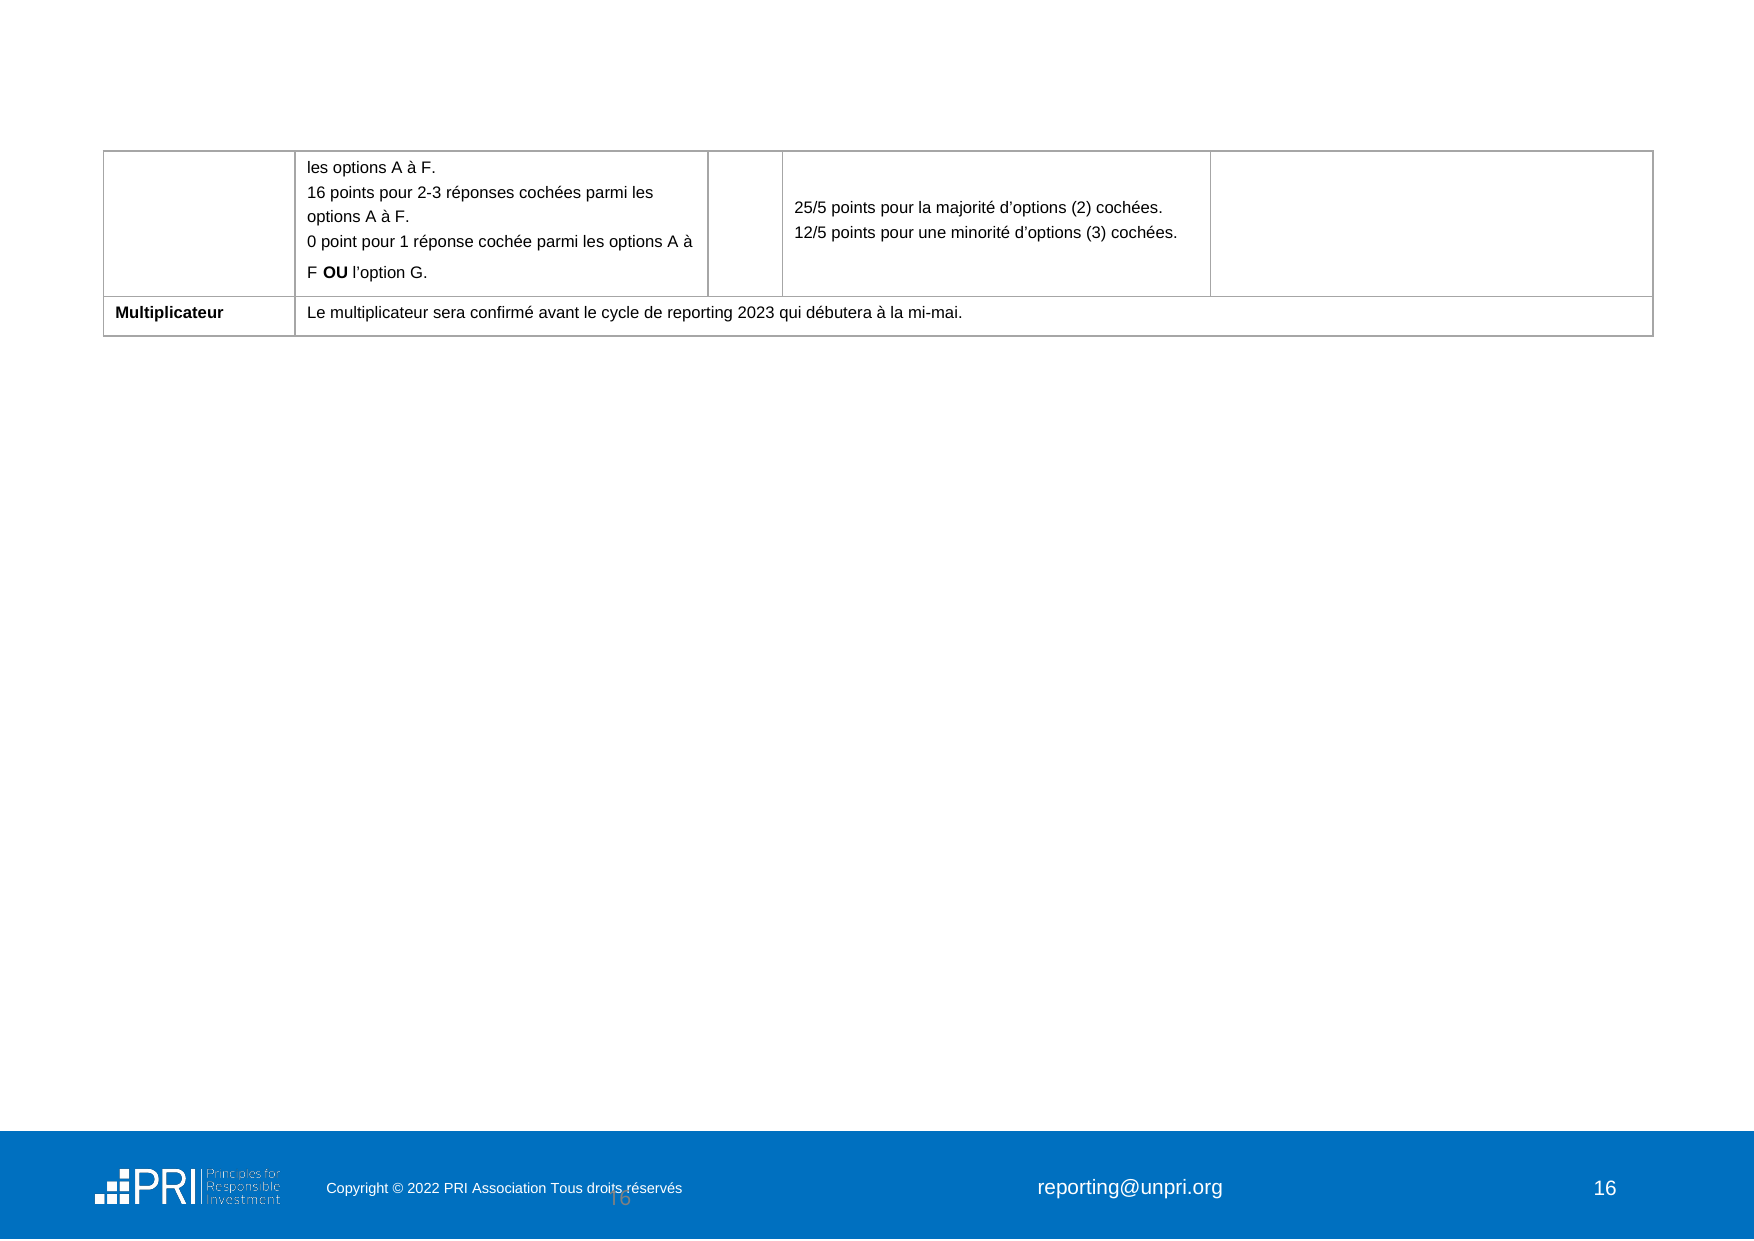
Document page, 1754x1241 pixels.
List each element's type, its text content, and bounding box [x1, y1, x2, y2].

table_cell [296, 152, 707, 296]
picture [92, 1166, 282, 1207]
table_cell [783, 152, 1210, 296]
table_cell Le multiplicateur sera confirmé avant le cycle de reporting 2023 qui débutera à la mi-mai. [296, 297, 1652, 335]
table_cell ET [709, 152, 782, 296]
table_cell Multiplicateur [104, 297, 294, 335]
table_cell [1211, 152, 1652, 296]
